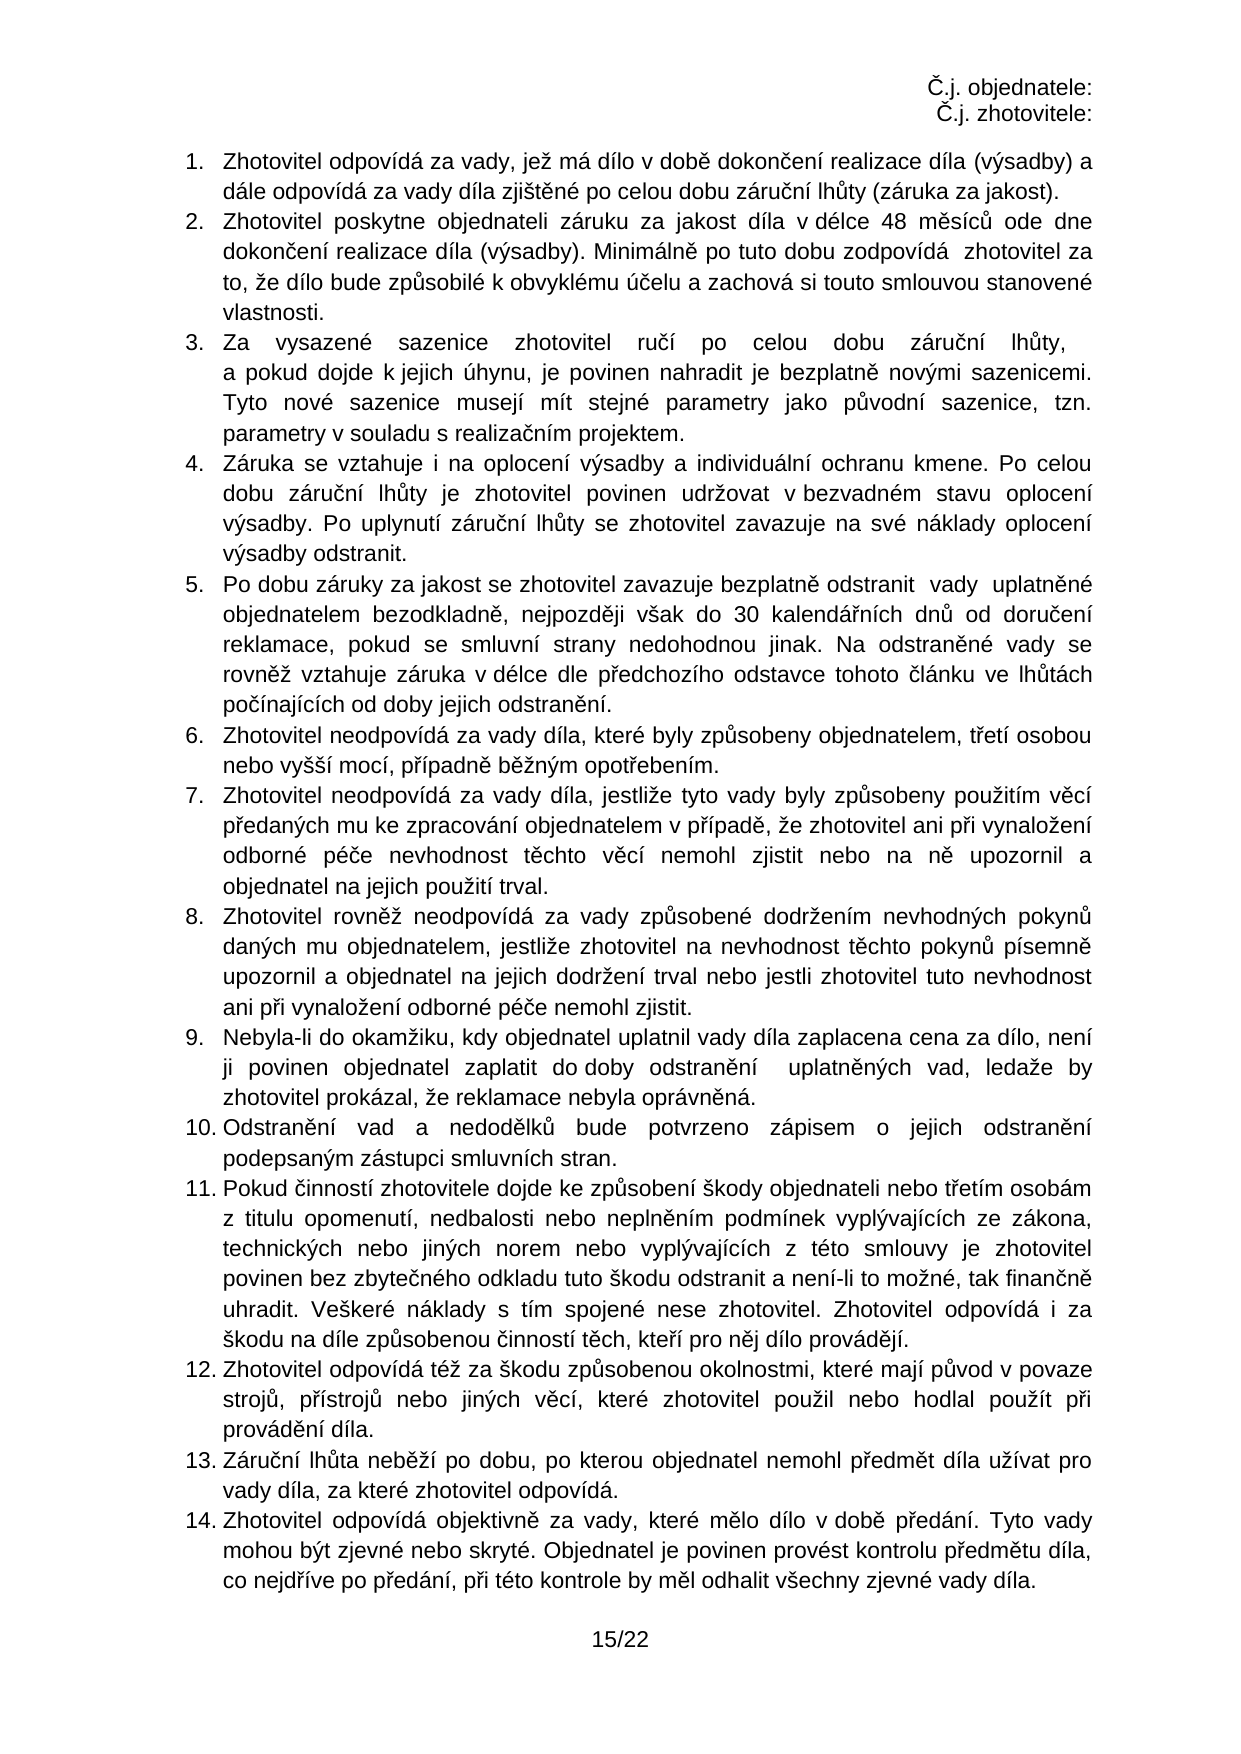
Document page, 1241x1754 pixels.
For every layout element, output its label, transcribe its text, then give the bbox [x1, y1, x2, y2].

list Zhotovitel odpovídá též za škodu způsobenou okolnostmi, které mají původ v povaze strojů, přístrojů nebo jiných věcí, které zhotovitel použil nebo hodlal použít při provádění díla. [185, 1356, 1093, 1443]
list Nebyla-li do okamžiku, kdy objednatel uplatnil vady díla zaplacena cena za dílo, není ji povinen objednatel zaplatit do doby odstranění uplatněných vad, ledaže by zhotovitel prokázal, že reklamace nebyla oprávněná. [185, 1024, 1093, 1110]
list Záruční lhůta neběží po dobu, po kterou objednatel nemohl předmět díla užívat pro vady díla, za které zhotovitel odpovídá. [185, 1447, 1093, 1503]
list Zhotovitel neodpovídá za vady díla, jestliže tyto vady byly způsobeny použitím věcí předaných mu ke zpracování objednatelem v případě, že zhotovitel ani při vynaložení odborné péče nevhodnost těchto věcí nemohl zjistit nebo na ně upozornil a objednatel na jejich použití trval. [185, 782, 1093, 899]
list Odstranění vad a nedodělků bude potvrzeno zápisem o jejich odstranění podepsaným zástupci smluvních stran. [185, 1114, 1093, 1171]
list Pokud činností zhotovitele dojde ke způsobení škody objednateli nebo třetím osobám z titulu opomenutí, nedbalosti nebo neplněním podmínek vyplývajících ze zákona, technických nebo jiných norem nebo vyplývajících z této smlouvy je zhotovitel povinen bez zbytečného odkladu tuto škodu odstranit a není-li to možné, tak finančně uhradit. Veškeré náklady s tím spojené nese zhotovitel. Zhotovitel odpovídá i za škodu na díle způsobenou činností těch, kteří pro něj dílo provádějí. [185, 1175, 1093, 1352]
list Záruka se vztahuje i na oplocení výsadby a individuální ochranu kmene. Po celou dobu záruční lhůty je zhotovitel povinen udržovat v bezvadném stavu oplocení výsadby. Po uplynutí záruční lhůty se zhotovitel zavazuje na své náklady oplocení výsadby odstranit. [185, 450, 1093, 567]
list Zhotovitel odpovídá za vady, jež má dílo v době dokončení realizace díla (výsadby) a dále odpovídá za vady díla zjištěné po celou dobu záruční lhůty (záruka za jakost). [185, 148, 1093, 204]
list Za vysazené sazenice zhotovitel ručí po celou dobu záruční lhůty, a pokud dojde k jejich úhynu, je povinen nahradit je bezplatně novými sazenicemi. Tyto nové sazenice musejí mít stejné parametry jako původní sazenice, tzn. parametry v souladu s realizačním projektem. [185, 329, 1093, 446]
list Zhotovitel neodpovídá za vady díla, které byly způsobeny objednatelem, třetí osobou nebo vyšší mocí, případně běžným opotřebením. [185, 722, 1093, 778]
list Zhotovitel odpovídá objektivně za vady, které mělo dílo v době předání. Tyto vady mohou být zjevné nebo skryté. Objednatel je povinen provést kontrolu předmětu díla, co nejdříve po předání, při této kontrole by měl odhalit všechny zjevné vady díla. [185, 1507, 1093, 1594]
list Zhotovitel rovněž neodpovídá za vady způsobené dodržením nevhodných pokynů daných mu objednatelem, jestliže zhotovitel na nevhodnost těchto pokynů písemně upozornil a objednatel na jejich dodržení trval nebo jestli zhotovitel tuto nevhodnost ani při vynaložení odborné péče nemohl zjistit. [185, 903, 1093, 1020]
list Po dobu záruky za jakost se zhotovitel zavazuje bezplatně odstranit vady uplatněné objednatelem bezodkladně, nejpozději však do 30 kalendářních dnů od doručení reklamace, pokud se smluvní strany nedohodnou jinak. Na odstraněné vady se rovněž vztahuje záruka v délce dle předchozího odstavce tohoto článku ve lhůtách počínajících od doby jejich odstranění. [185, 571, 1093, 718]
list Zhotovitel poskytne objednateli záruku za jakost díla v délce 48 měsíců ode dne dokončení realizace díla (výsadby). Minimálně po tuto dobu zodpovídá zhotovitel za to, že dílo bude způsobilé k obvyklému účelu a zachová si touto smlouvou stanovené vlastnosti. [185, 208, 1093, 325]
